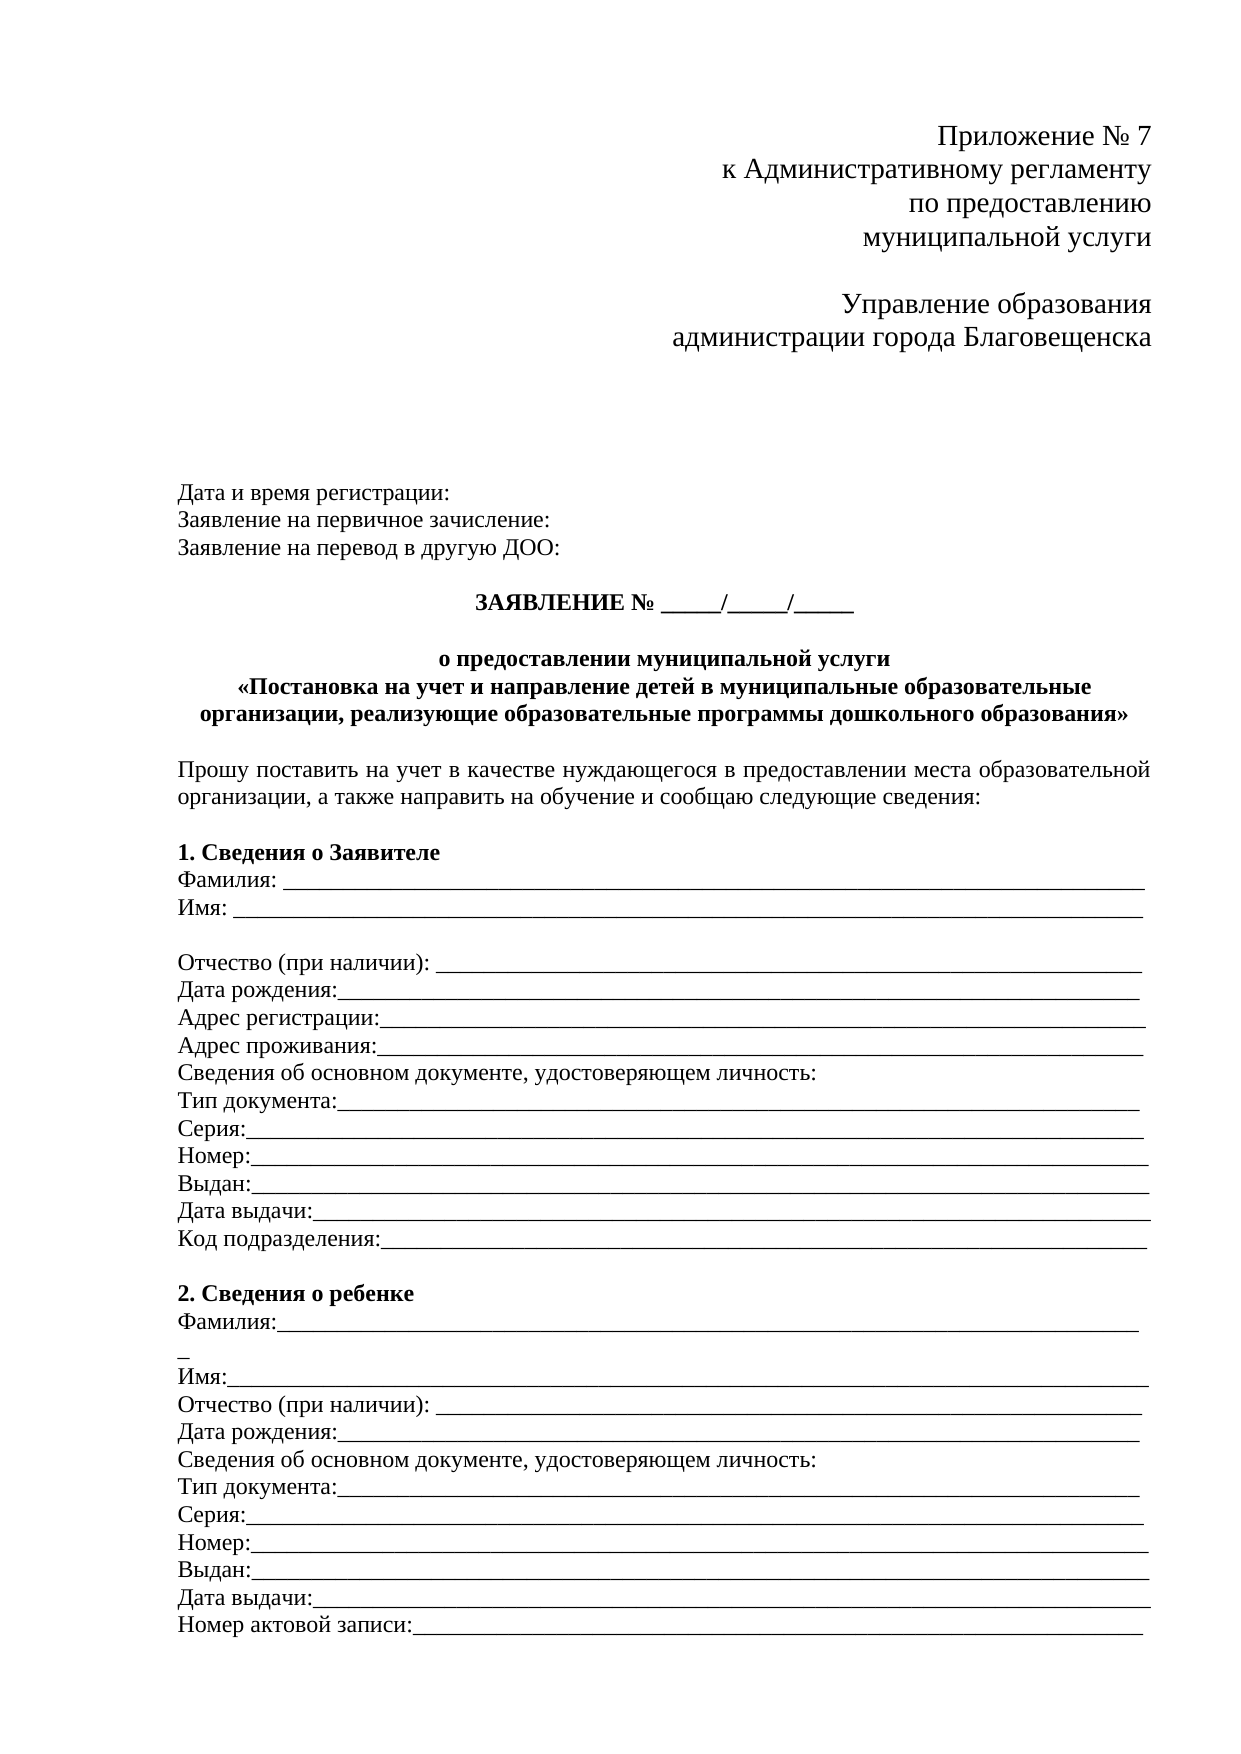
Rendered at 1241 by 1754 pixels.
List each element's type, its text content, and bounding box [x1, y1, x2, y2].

text Номер:___________________________________________________________________________ [177, 1528, 1152, 1555]
text «Постановка на учет и направление детей в муниципальные образовательные организации, реализующие образовательные программы дошкольного образования» [177, 672, 1152, 727]
text Имя:_____________________________________________________________________________ [177, 1362, 1152, 1389]
text Серия:___________________________________________________________________________ [177, 1500, 1152, 1528]
text Выдан:___________________________________________________________________________ [177, 1555, 1152, 1583]
text Дата и время регистрации: [177, 477, 1152, 505]
text муниципальной услуги [177, 219, 1152, 252]
text Адрес проживания:________________________________________________________________ [177, 1031, 1152, 1058]
text ЗАЯВЛЕНИЕ № _____/_____/_____ [177, 588, 1152, 616]
text Сведения об основном документе, удостоверяющем личность: [177, 1058, 1152, 1086]
text 2. Сведения о ребенке [177, 1279, 1152, 1307]
text Заявление на первичное зачисление: [177, 505, 1152, 533]
text Дата выдачи:______________________________________________________________________ [177, 1196, 1152, 1224]
text Отчество (при наличии): ___________________________________________________________ [177, 948, 1152, 976]
text Отчество (при наличии): ___________________________________________________________ [177, 1389, 1152, 1417]
text Приложение № 7 [177, 118, 1152, 152]
text к Административному регламенту [177, 152, 1152, 185]
text Серия:___________________________________________________________________________ [177, 1113, 1152, 1141]
text Прошу поставить на учет в качестве нуждающегося в предоставлении места образовательной организации, а также направить на обучение и сообщаю следующие сведения: [177, 755, 1152, 810]
text Адрес регистрации:________________________________________________________________ [177, 1003, 1152, 1031]
text Сведения об основном документе, удостоверяющем личность: [177, 1445, 1152, 1472]
text Код подразделения:________________________________________________________________ [177, 1224, 1152, 1252]
text по предоставлению [177, 185, 1152, 219]
text Дата рождения:___________________________________________________________________ [177, 1417, 1152, 1445]
text 1. Сведения о Заявителе [177, 837, 1152, 865]
text администрации города Благовещенска [177, 319, 1152, 353]
text Фамилия:_________________________________________________________________________ [177, 1307, 1152, 1362]
text Имя: ____________________________________________________________________________ [177, 893, 1152, 920]
text Тип документа:___________________________________________________________________ [177, 1472, 1152, 1500]
text о предоставлении муниципальной услуги [177, 644, 1152, 672]
text Номер:___________________________________________________________________________ [177, 1141, 1152, 1169]
text Номер актовой записи:_____________________________________________________________ [177, 1610, 1152, 1638]
text Управление образования [177, 286, 1152, 319]
text Дата выдачи:______________________________________________________________________ [177, 1583, 1152, 1610]
text Выдан:___________________________________________________________________________ [177, 1169, 1152, 1196]
text Фамилия: ________________________________________________________________________ [177, 865, 1152, 893]
text Тип документа:___________________________________________________________________ [177, 1086, 1152, 1113]
text Дата рождения:___________________________________________________________________ [177, 976, 1152, 1003]
text Заявление на перевод в другую ДОО: [177, 533, 1152, 560]
